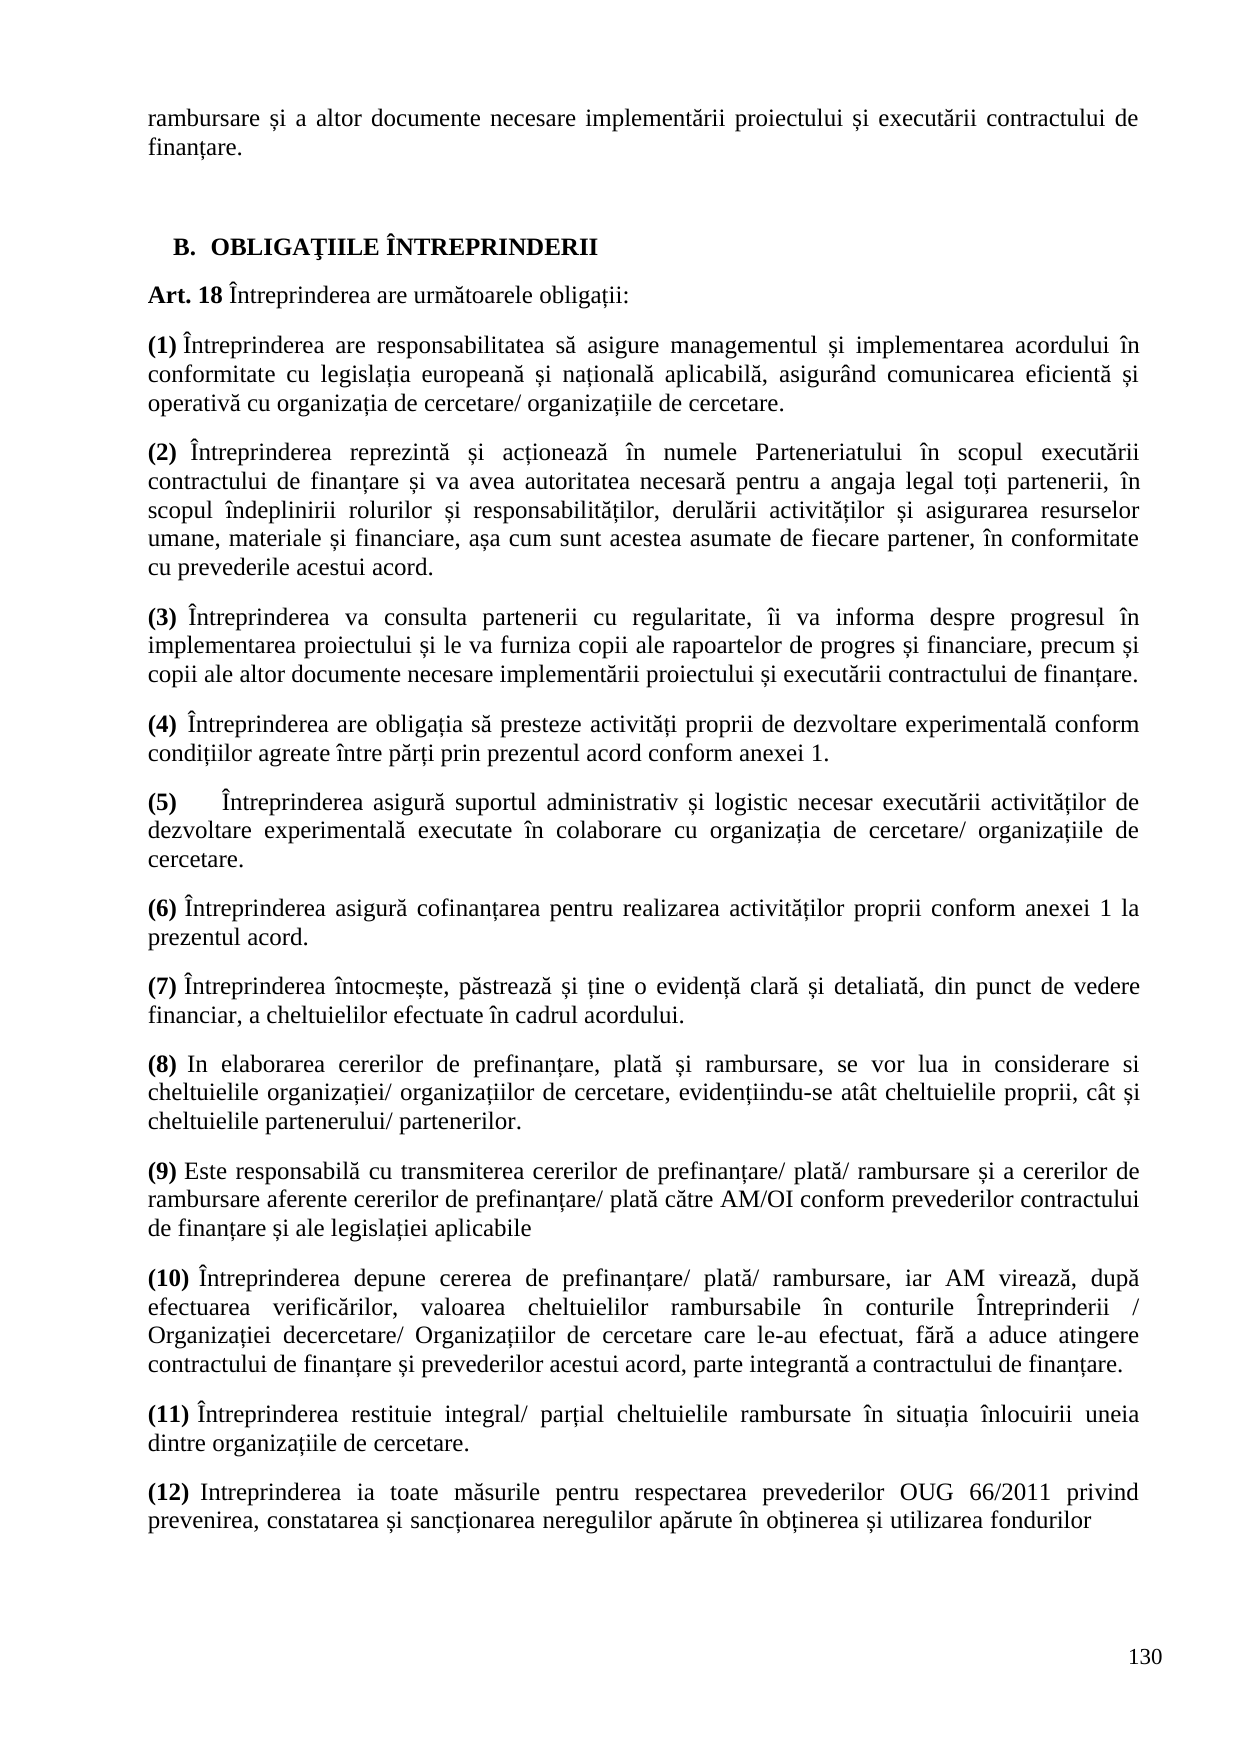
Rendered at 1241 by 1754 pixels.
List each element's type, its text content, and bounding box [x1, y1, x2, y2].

list In elaborarea cererilor de prefinanțare, plată și rambursare, se vor lua in considerare si cheltuielile organizației/ organizațiilor de cercetare, evidențiindu-se atât cheltuielile proprii, cât și cheltuielile partenerului/ partenerilor. [148, 1049, 1140, 1135]
list Întreprinderea depune cererea de prefinanțare/ plată/ rambursare, iar AM virează, după efectuarea verificărilor, valoarea cheltuielilor rambursabile în conturile Întreprinderii / Organizației decercetare/ Organizațiilor de cercetare care le-au efectuat, fără a aduce atingere contractului de finanțare și prevederilor acestui acord, parte integrantă a contractului de finanțare. [148, 1263, 1140, 1378]
text Art. 18 Întreprinderea are următoarele obligații: [148, 281, 1140, 309]
list Întreprinderea restituie integral/ parțial cheltuielile rambursate în situația înlocuirii uneia dintre organizațiile de cercetare. [148, 1399, 1140, 1456]
list Întreprinderea asigură cofinanțarea pentru realizarea activităților proprii conform anexei 1 la prezentul acord. [148, 893, 1140, 951]
list Întreprinderea asigură suportul administrativ și logistic necesar executării activităților de dezvoltare experimentală executate în colaborare cu organizația de cercetare/ organizațiile de cercetare. [148, 787, 1140, 873]
list Întreprinderea are obligația să presteze activități proprii de dezvoltare experimentală conform condițiilor agreate între părți prin prezentul acord conform anexei 1. [148, 709, 1140, 766]
list Întreprinderea are responsabilitatea să asigure managementul și implementarea acordului în conformitate cu legislația europeană și națională aplicabilă, asigurând comunicarea eficientă și operativă cu organizația de cercetare/ organizațiile de cercetare. [148, 330, 1140, 416]
text rambursare și a altor documente necesare implementării proiectului și executării contractului de finanțare. [148, 103, 1140, 161]
list OBLIGAŢIILE ÎNTREPRINDERII [173, 232, 1162, 260]
list Întreprinderea reprezintă și acționează în numele Parteneriatului în scopul executării contractului de finanțare și va avea autoritatea necesară pentru a angaja legal toți partenerii, în scopul îndeplinirii rolurilor și responsabilităților, derulării activităților și asigurarea resurselor umane, materiale și financiare, așa cum sunt acestea asumate de fiecare partener, în conformitate cu prevederile acestui acord. [148, 437, 1140, 581]
list Intreprinderea ia toate măsurile pentru respectarea prevederilor OUG 66/2011 privind prevenirea, constatarea și sancționarea neregulilor apărute în obținerea și utilizarea fondurilor [148, 1477, 1140, 1534]
list Este responsabilă cu transmiterea cererilor de prefinanțare/ plată/ rambursare și a cererilor de rambursare aferente cererilor de prefinanțare/ plată către AM/OI conform prevederilor contractului de finanțare și ale legislației aplicabile [148, 1156, 1140, 1242]
list Întreprinderea întocmește, păstrează și ține o evidență clară și detaliată, din punct de vedere financiar, a cheltuielilor efectuate în cadrul acordului. [148, 971, 1140, 1028]
list Întreprinderea va consulta partenerii cu regularitate, îi va informa despre progresul în implementarea proiectului și le va furniza copii ale rapoartelor de progres și financiare, precum și copii ale altor documente necesare implementării proiectului și executării contractului de finanțare. [148, 602, 1140, 688]
